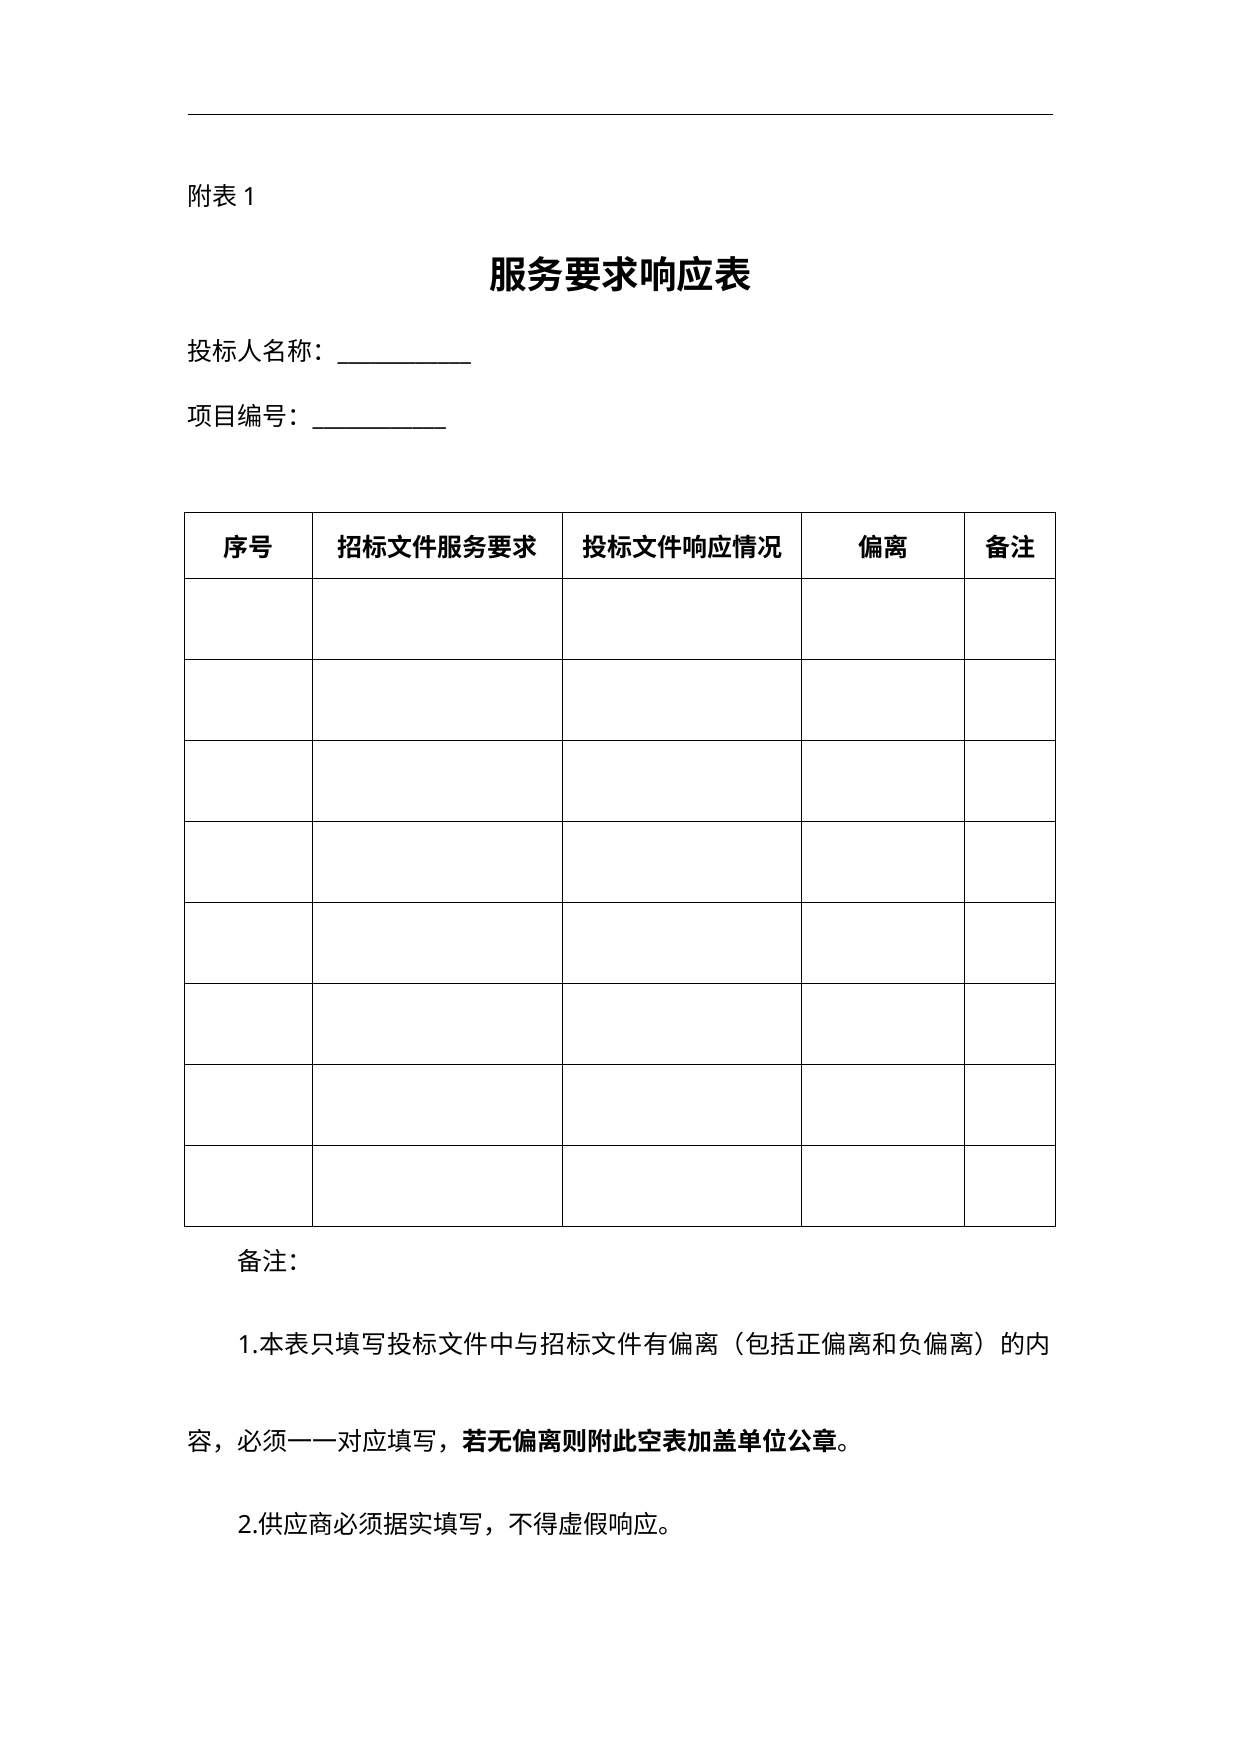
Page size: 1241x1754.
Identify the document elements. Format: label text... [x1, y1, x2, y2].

table_cell [313, 1065, 562, 1144]
table_cell [965, 822, 1055, 902]
table_cell [965, 984, 1055, 1064]
table_cell [563, 1065, 801, 1144]
table_cell [563, 1146, 801, 1226]
text 附表1 [187, 162, 1053, 227]
table_cell [313, 822, 562, 902]
text 服务要求响应表 [187, 239, 1053, 304]
table_header 招标文件服务要求 [313, 513, 562, 578]
table_header 投标文件响应情况 [563, 513, 801, 578]
text 备注： [187, 1227, 1053, 1292]
table_cell [802, 822, 964, 902]
text 2.供应商必须据实填写，不得虚假响应。 [187, 1490, 1053, 1555]
table_cell [313, 741, 562, 821]
table_cell [313, 984, 562, 1064]
table_cell [563, 579, 801, 659]
table_header 偏离 [802, 513, 964, 578]
table_cell [185, 822, 312, 902]
text 投标人名称：____________ [187, 317, 1053, 382]
table_cell [185, 660, 312, 740]
table_cell [802, 984, 964, 1064]
table_cell [965, 903, 1055, 983]
table_cell [185, 903, 312, 983]
table_cell [185, 984, 312, 1064]
table_cell [185, 1065, 312, 1144]
table_cell [802, 1146, 964, 1226]
table_cell [563, 660, 801, 740]
table_cell [802, 660, 964, 740]
table_cell [313, 903, 562, 983]
text 1.本表只填写投标文件中与招标文件有偏离（包括正偏离和负偏离）的内容，必须一一对应填写，若无偏离则附此空表加盖单位公章。 [187, 1310, 1053, 1472]
table_cell [802, 579, 964, 659]
table_header 备注 [965, 513, 1055, 578]
table_cell [563, 984, 801, 1064]
table_cell [185, 579, 312, 659]
table_cell [563, 741, 801, 821]
table_cell [965, 660, 1055, 740]
table_cell [965, 1065, 1055, 1144]
table_cell [965, 579, 1055, 659]
table_cell [965, 1146, 1055, 1226]
table_cell [313, 579, 562, 659]
table_cell [802, 903, 964, 983]
table_cell [563, 903, 801, 983]
table_cell [185, 1146, 312, 1226]
table_cell [313, 1146, 562, 1226]
table_cell [802, 1065, 964, 1144]
table_cell [185, 741, 312, 821]
table_header 序号 [185, 513, 312, 578]
table_cell [313, 660, 562, 740]
table_cell [965, 741, 1055, 821]
text 项目编号：____________ [187, 382, 1053, 447]
table_cell [802, 741, 964, 821]
table_cell [563, 822, 801, 902]
